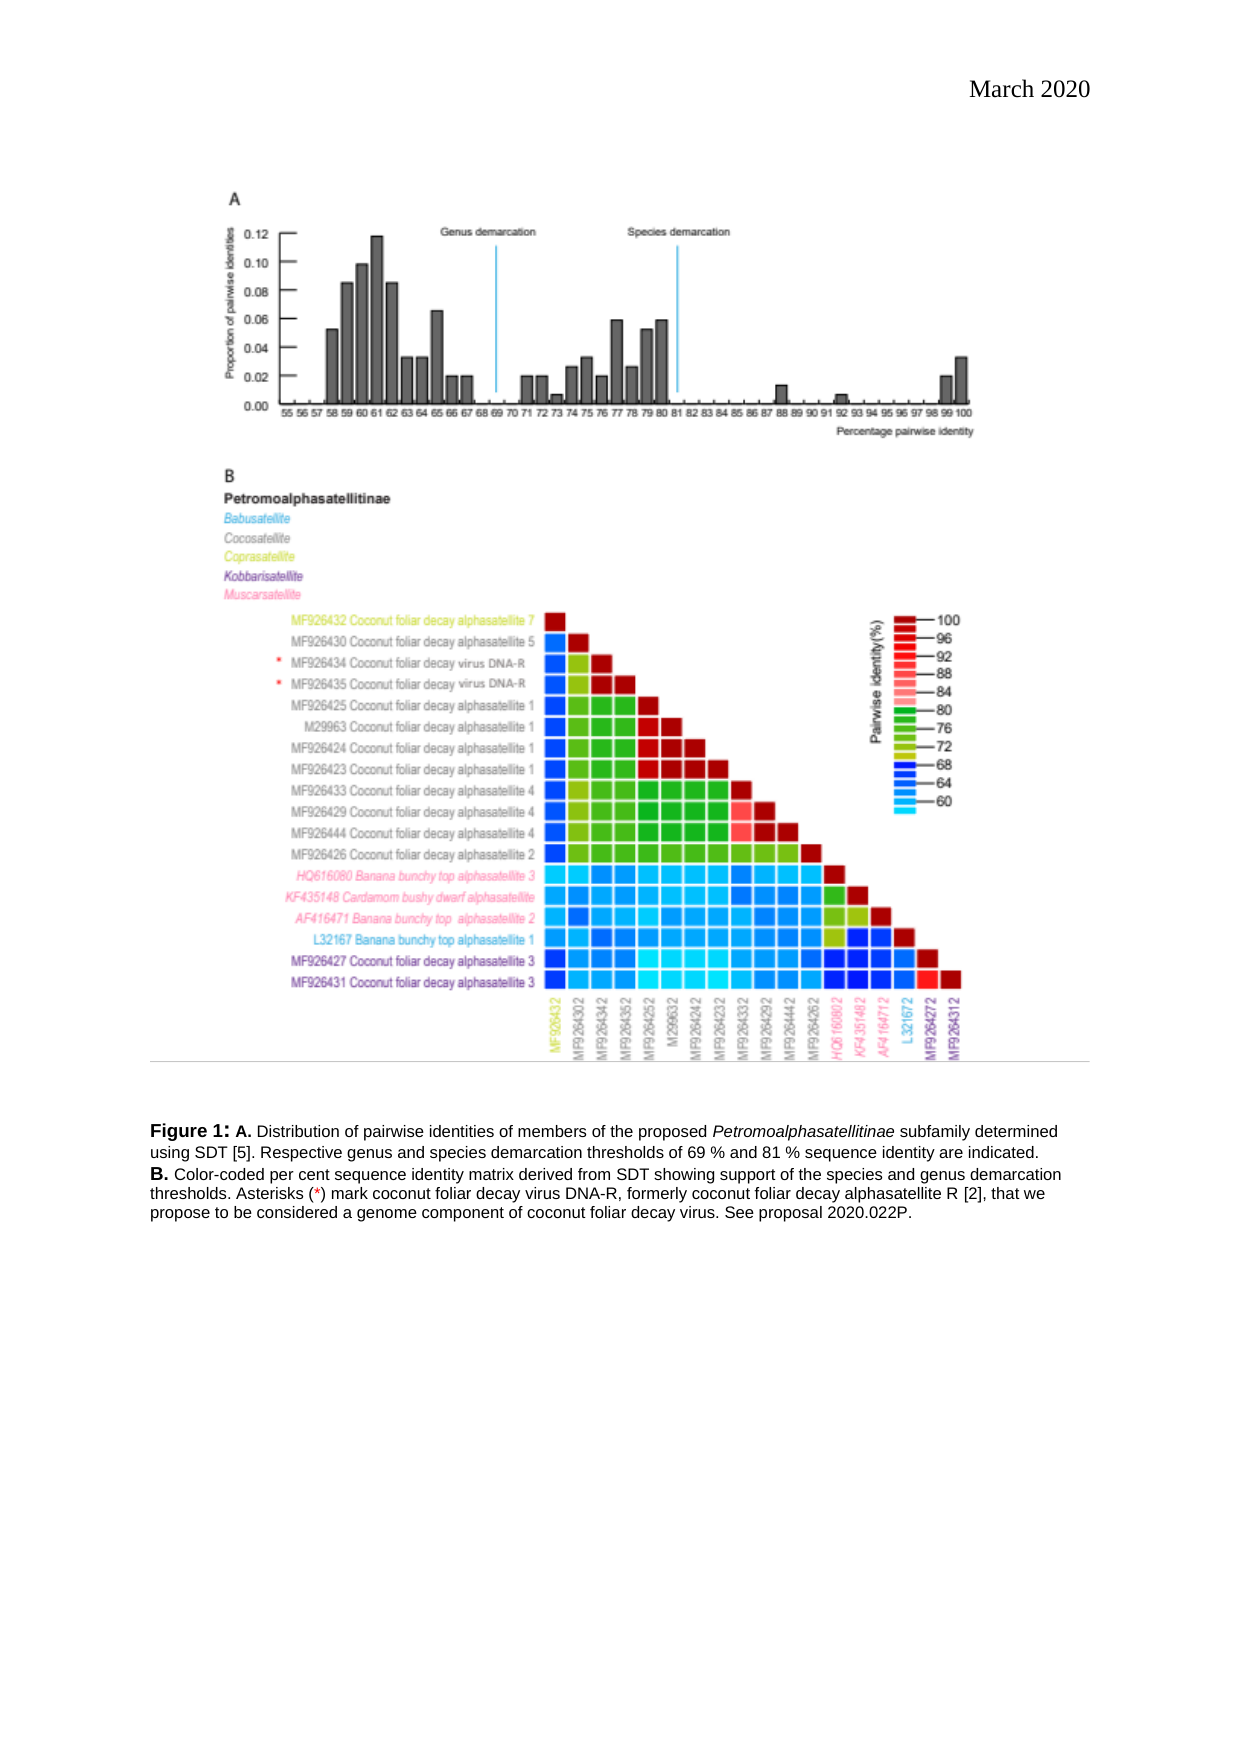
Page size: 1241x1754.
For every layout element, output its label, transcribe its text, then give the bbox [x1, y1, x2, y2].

text B. Color-coded per cent sequence identity matrix derived from SDT showing support of the species and genus demarcation thresholds. Asterisks (*) mark coconut foliar decay virus DNA-R, formerly coconut foliar decay alphasatellite R [2], that we propose to be considered a genome component of coconut foliar decay virus. See proposal 2020.022P. [150, 1162, 1090, 1222]
text Figure 1: A. Distribution of pairwise identities of members of the proposed Petromoalphasatellitinae subfamily determined using SDT [5]. Respective genus and species demarcation thresholds of 69 % and 81 % sequence identity are indicated. [150, 1116, 1090, 1162]
